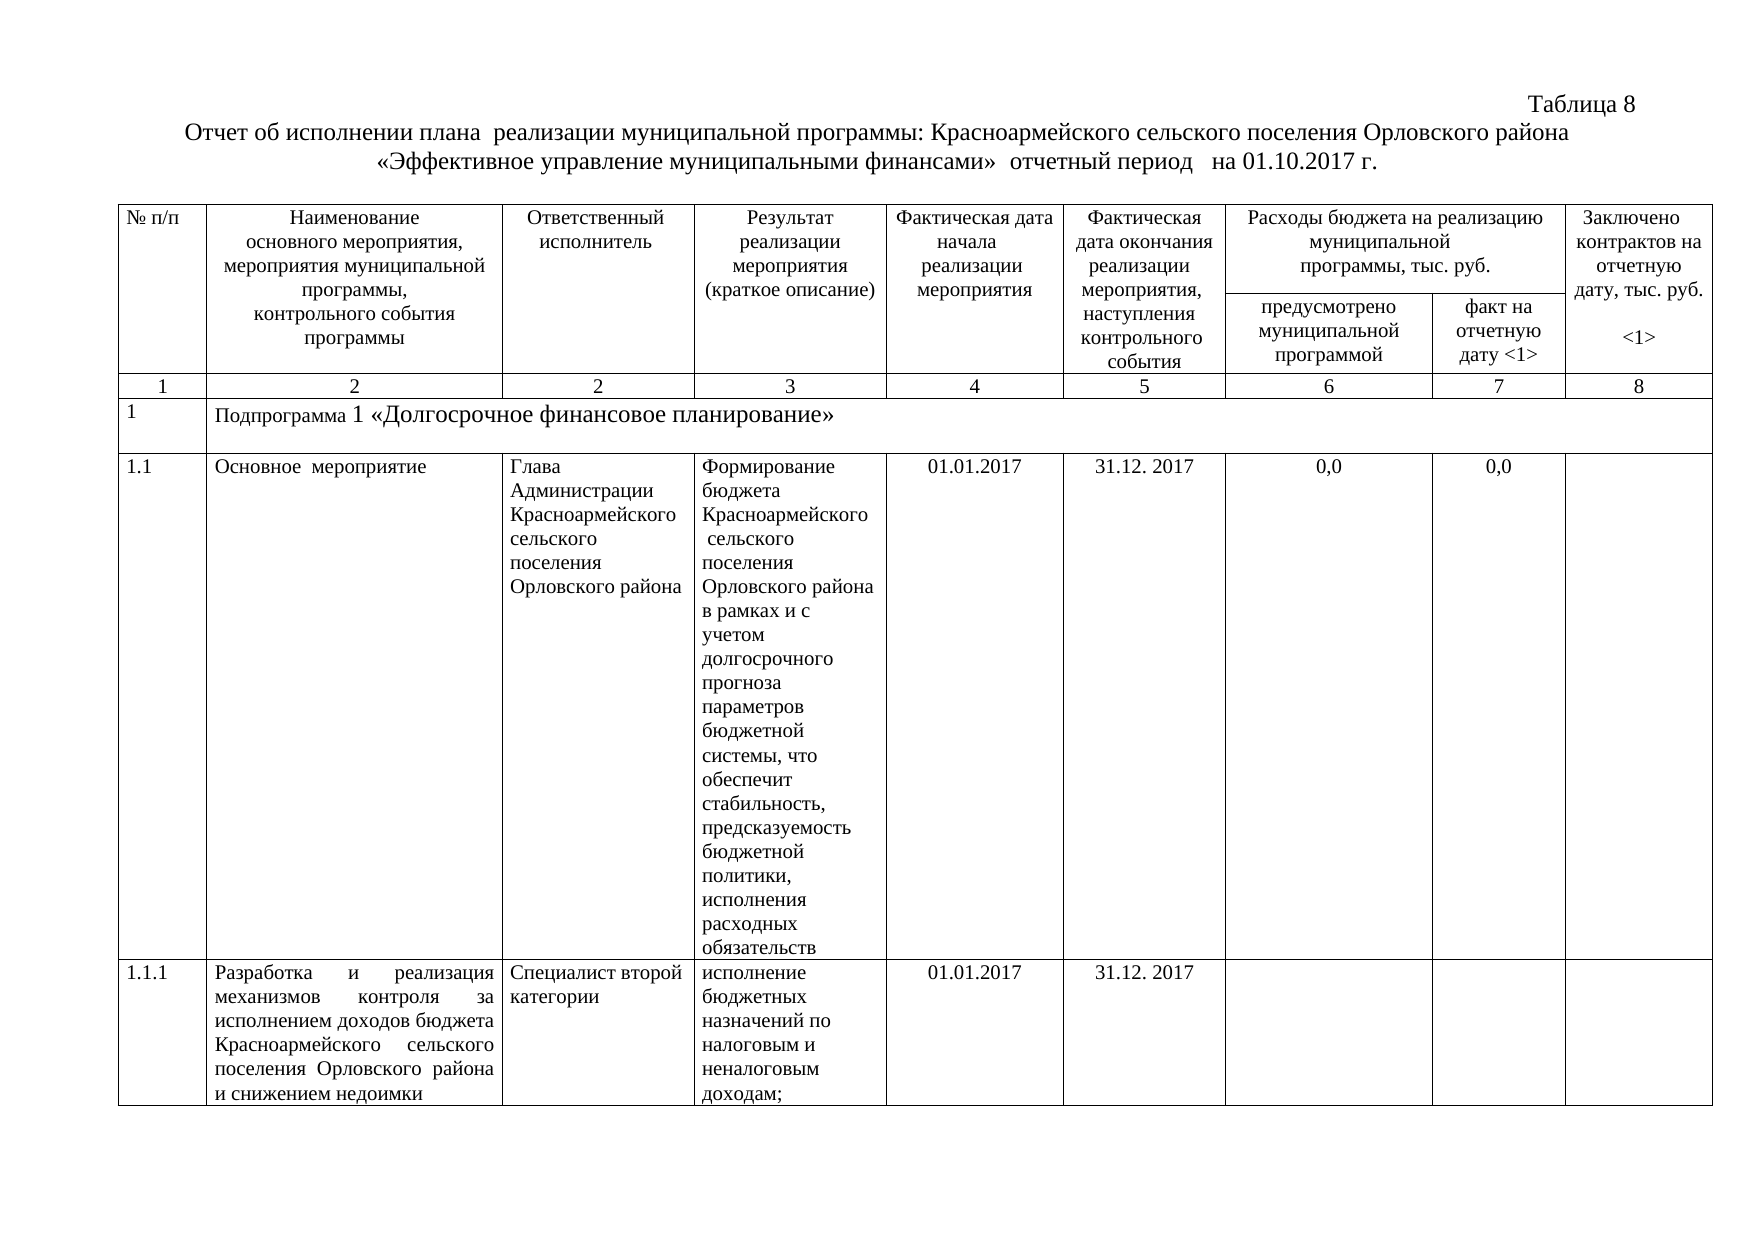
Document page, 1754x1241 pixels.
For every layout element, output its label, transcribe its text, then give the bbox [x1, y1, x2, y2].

table_header Фактическая дата начала реализации мероприятия [887, 205, 1063, 373]
table_cell 0,0 [1433, 454, 1565, 959]
table_header № п/п [119, 205, 206, 373]
table_cell предусмотрено муниципальной программой [1226, 294, 1432, 373]
text Отчет об исполнении плана реализации муниципальной программы: Красноармейского сельского поселения Орловского района [118, 117, 1636, 146]
table_cell 31.12. 2017 [1064, 960, 1225, 1104]
table_cell 2 [207, 374, 502, 398]
table_cell 1.1 [119, 454, 206, 959]
table_header Заключено контрактов на отчетную дату, тыс. руб. <1> [1566, 205, 1712, 373]
table_cell 01.01.2017 [887, 960, 1063, 1104]
table_cell Основное мероприятие [207, 454, 502, 959]
table_cell 01.01.2017 [887, 454, 1063, 959]
table_cell 1 [119, 399, 206, 453]
table_cell 31.12. 2017 [1064, 454, 1225, 959]
table_cell Подпрограмма 1 «Долгосрочное финансовое планирование» [207, 399, 1712, 453]
table_cell [1566, 960, 1712, 1104]
table_cell [1226, 960, 1432, 1104]
table_cell Формирование бюджета Красноармейского сельского поселения Орловского района в рамках и с учетом долгосрочного прогноза параметров бюджетной системы, что обеспечит стабильность, предсказуемость бюджетной политики, исполнения расходных обязательств [695, 454, 886, 959]
table_cell [1433, 960, 1565, 1104]
table_cell 7 [1433, 374, 1565, 398]
table_cell факт на отчетную дату <1> [1433, 294, 1565, 373]
text «Эффективное управление муниципальными финансами» отчетный период на 01.10.2017 г. [118, 146, 1636, 175]
text Таблица 8 [118, 89, 1636, 117]
table_cell 8 [1566, 374, 1712, 398]
table_header Фактическая дата окончания реализации мероприятия, наступления контрольного события [1064, 205, 1225, 373]
table_cell 4 [887, 374, 1063, 398]
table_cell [207, 960, 502, 1104]
table_cell 0,0 [1226, 454, 1432, 959]
table_cell Глава Администрации Красноармейского сельского поселения Орловского района [503, 454, 694, 959]
table_header Расходы бюджета на реализацию муниципальной программы, тыс. руб. [1226, 205, 1565, 293]
table_header Наименование основного мероприятия, мероприятия муниципальной программы, контрольного события программы [207, 205, 502, 373]
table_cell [695, 960, 886, 1104]
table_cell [503, 960, 694, 1104]
table_cell 3 [695, 374, 886, 398]
table_cell 1.1.1 [119, 960, 206, 1104]
table_cell [1566, 454, 1712, 959]
table_cell 5 [1064, 374, 1225, 398]
table_cell 6 [1226, 374, 1432, 398]
table_header Результат реализации мероприятия (краткое описание) [695, 205, 886, 373]
table_cell 2 [503, 374, 694, 398]
table_header Ответственный исполнитель [503, 205, 694, 373]
table_cell 1 [119, 374, 206, 398]
